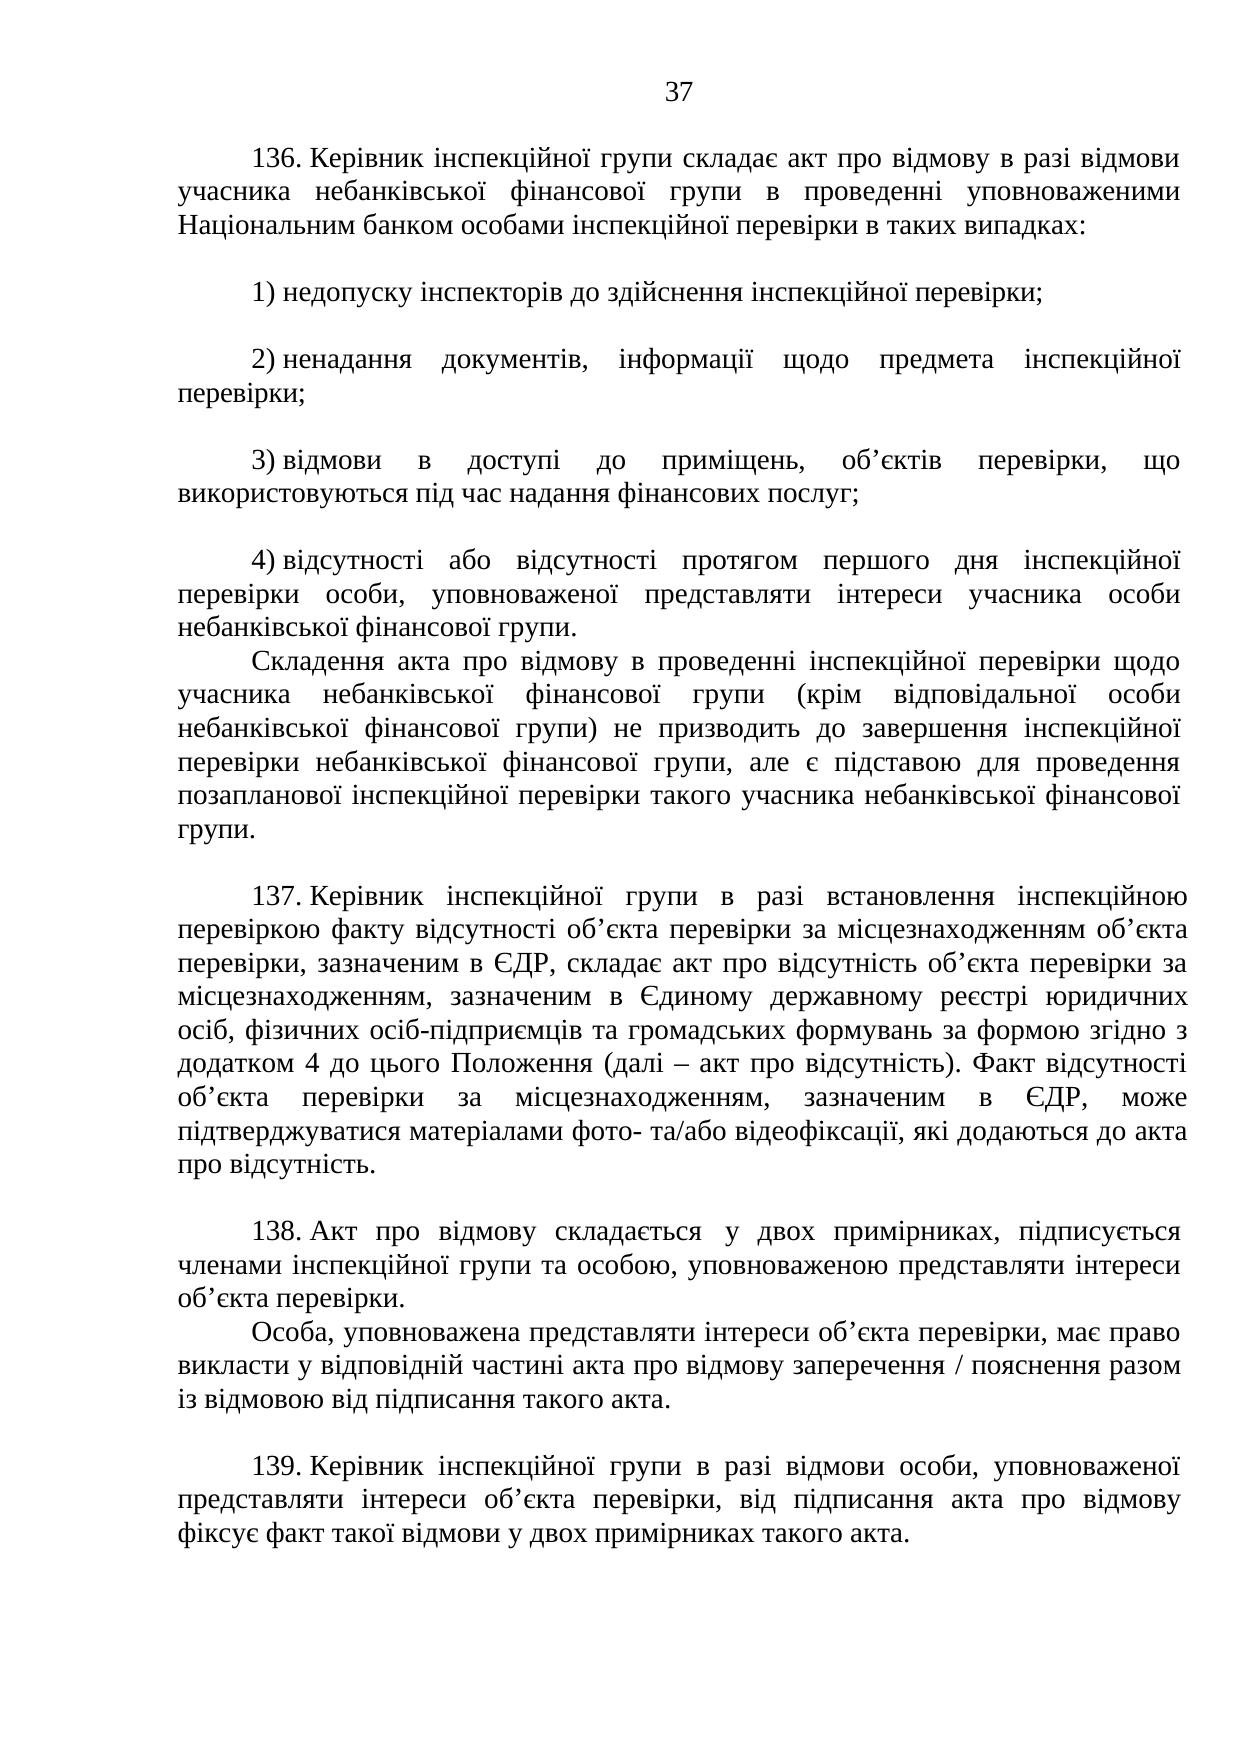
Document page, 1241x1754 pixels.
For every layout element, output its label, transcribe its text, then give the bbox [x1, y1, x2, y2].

list Акт про відмову складається у двох примірниках, підписується членами інспекційної групи та особою, уповноваженою представляти інтереси об’єкта перевірки. [177, 1213, 1181, 1314]
list недопуску інспекторів до здійснення інспекційної перевірки; [251, 274, 1203, 308]
list Керівник інспекційної групи складає акт про відмову в разі відмови учасника небанківської фінансової групи в проведенні уповноваженими Національним банком особами інспекційної перевірки в таких випадках: [177, 140, 1181, 241]
text Складення акта про відмову в проведенні інспекційної перевірки щодо учасника небанківської фінансової групи (крім відповідальної особи небанківської фінансової групи) не призводить до завершення інспекційної перевірки небанківської фінансової групи, але є підставою для проведення позапланової інспекційної перевірки такого учасника небанківської фінансової групи. [177, 643, 1181, 844]
list відсутності або відсутності протягом першого дня інспекційної перевірки особи, уповноваженої представляти інтереси учасника особи небанківської фінансової групи. [177, 542, 1181, 643]
text Особа, уповноважена представляти інтереси об’єкта перевірки, має право викласти у відповідній частині акта про відмову заперечення / пояснення разом із відмовою від підписання такого акта. [177, 1314, 1181, 1414]
list Керівник інспекційної групи в разі встановлення інспекційною перевіркою факту відсутності об’єкта перевірки за місцезнаходженням об’єкта перевірки, зазначеним в ЄДР, складає акт про відсутність об’єкта перевірки за місцезнаходженням, зазначеним в Єдиному державному реєстрі юридичних осіб, фізичних осіб-підприємців та громадських формувань за формою згідно з додатком 4 до цього Положення (далі – акт про відсутність). Факт відсутності об’єкта перевірки за місцезнаходженням, зазначеним в ЄДР, може підтверджуватися матеріалами фото- та/або відеофіксації, які додаються до акта про відсутність. [177, 878, 1189, 1180]
list Керівник інспекційної групи в разі відмови особи, уповноваженої представляти інтереси об’єкта перевірки, від підписання акта про відмову фіксує факт такої відмови у двох примірниках такого акта. [177, 1448, 1181, 1549]
list відмови в доступі до приміщень, об’єктів перевірки, що використовуються під час надання фінансових послуг; [177, 442, 1181, 509]
list ненадання документів, інформації щодо предмета інспекційної перевірки; [177, 341, 1181, 408]
